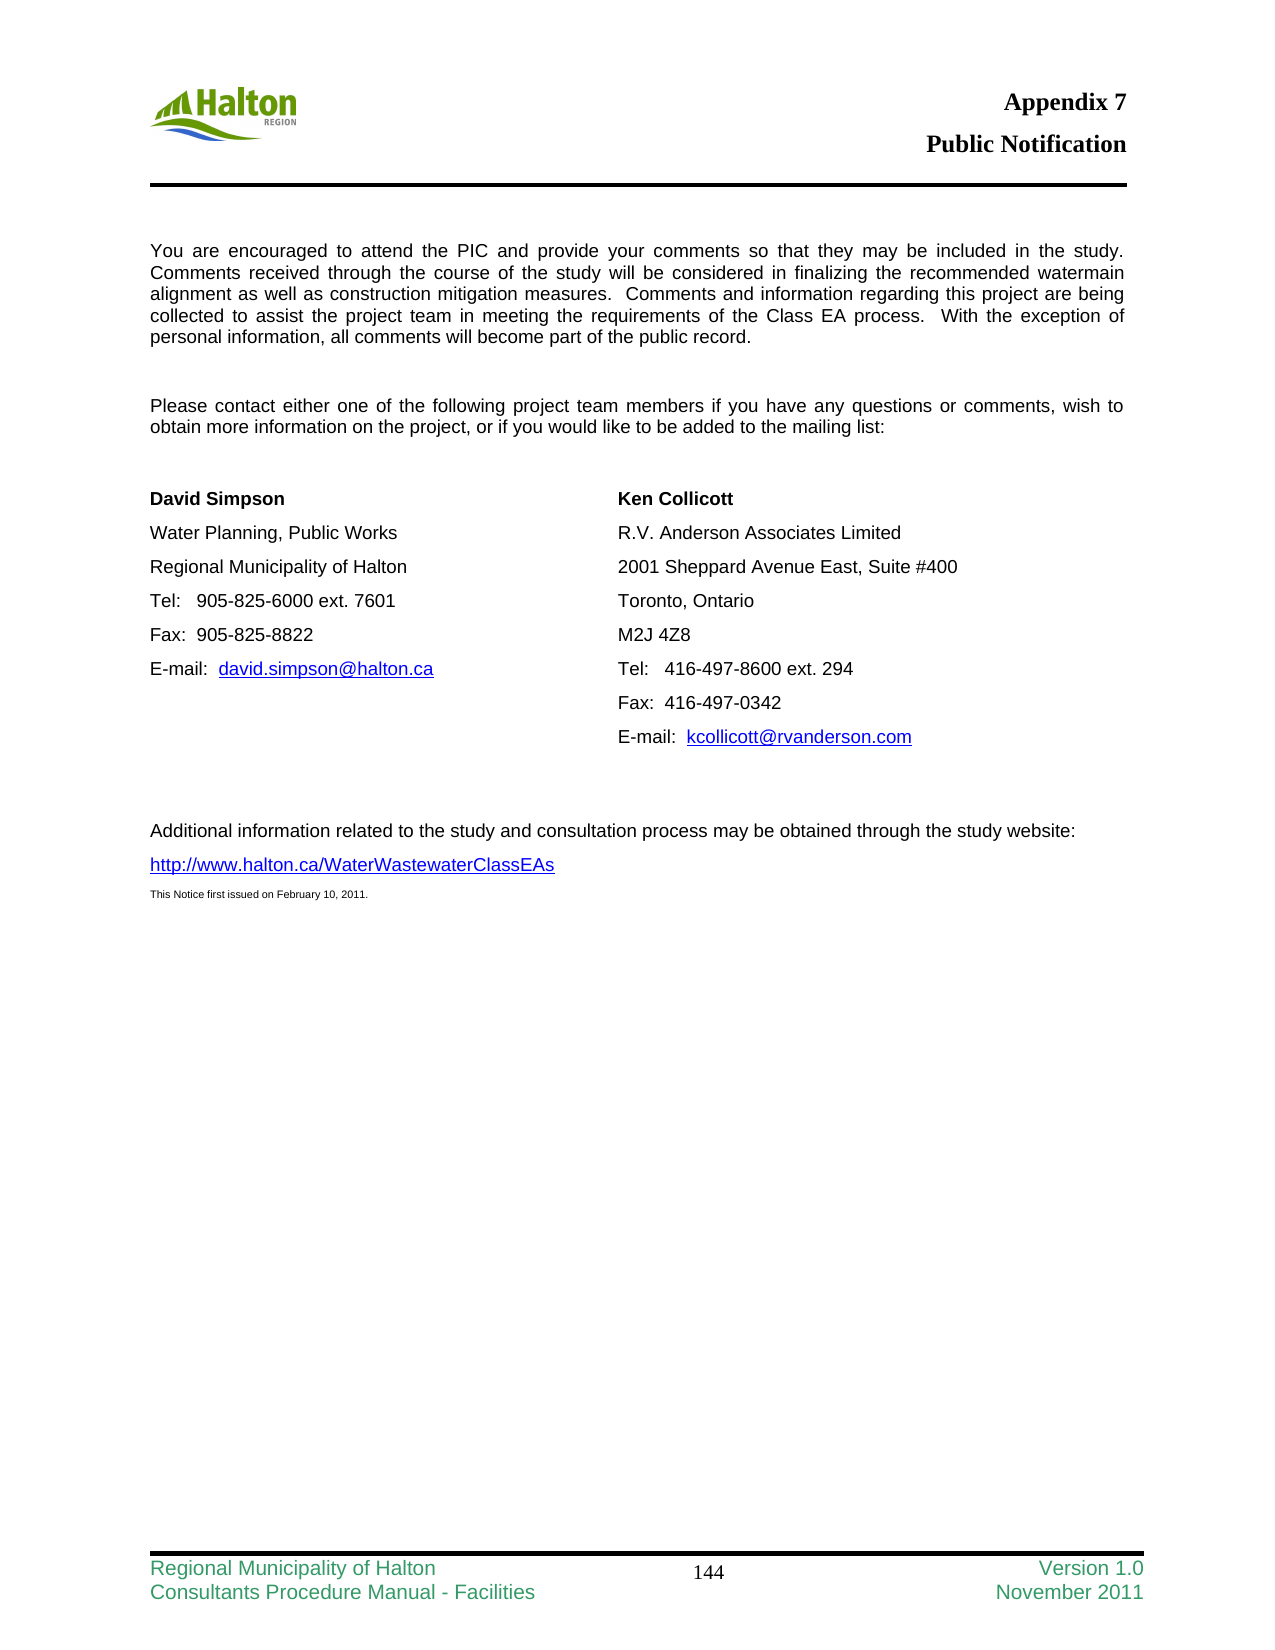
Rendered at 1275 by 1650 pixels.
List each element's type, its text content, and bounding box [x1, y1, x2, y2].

table_header Ken Collicott R.V. Anderson Associates Limited M2J 4Z8 Tel: 416-497-8600 ext. 294 Fax: 416-497-0342 E-mail: kcollicott@rvanderson.com [607, 475, 1041, 794]
picture [150, 87, 296, 141]
text Additional information related to the study and consultation process may be obtained through the study website: [150, 820, 1125, 842]
table_header David Simpson Water Planning, Public Works of Halton Tel: 905-825-6000 ext. 7601 Fax: 905-825-8822 E-mail: david.simpson@halton.ca [139, 475, 606, 794]
text This Notice first issued on February 10, 2011. [150, 888, 1125, 910]
text http://www.halton.ca/WaterWastewaterClassEAs [150, 854, 1125, 876]
text Please contact either one of the following project team members if you have any questions or comments, wish to obtain more information on the project, or if you would like to be added to the mailing list: [150, 394, 1125, 437]
text You are encouraged to attend the PIC and provide your comments so that they may be included in the study. Comments received through the course of the study will be considered in finalizing the recommended watermain alignment as well as construction mitigation measures. Comments and information regarding this project are being collected to assist the project team in meeting the requirements of the Class EA process. With the exception of personal information, all comments will become part of the public record. [150, 240, 1125, 348]
